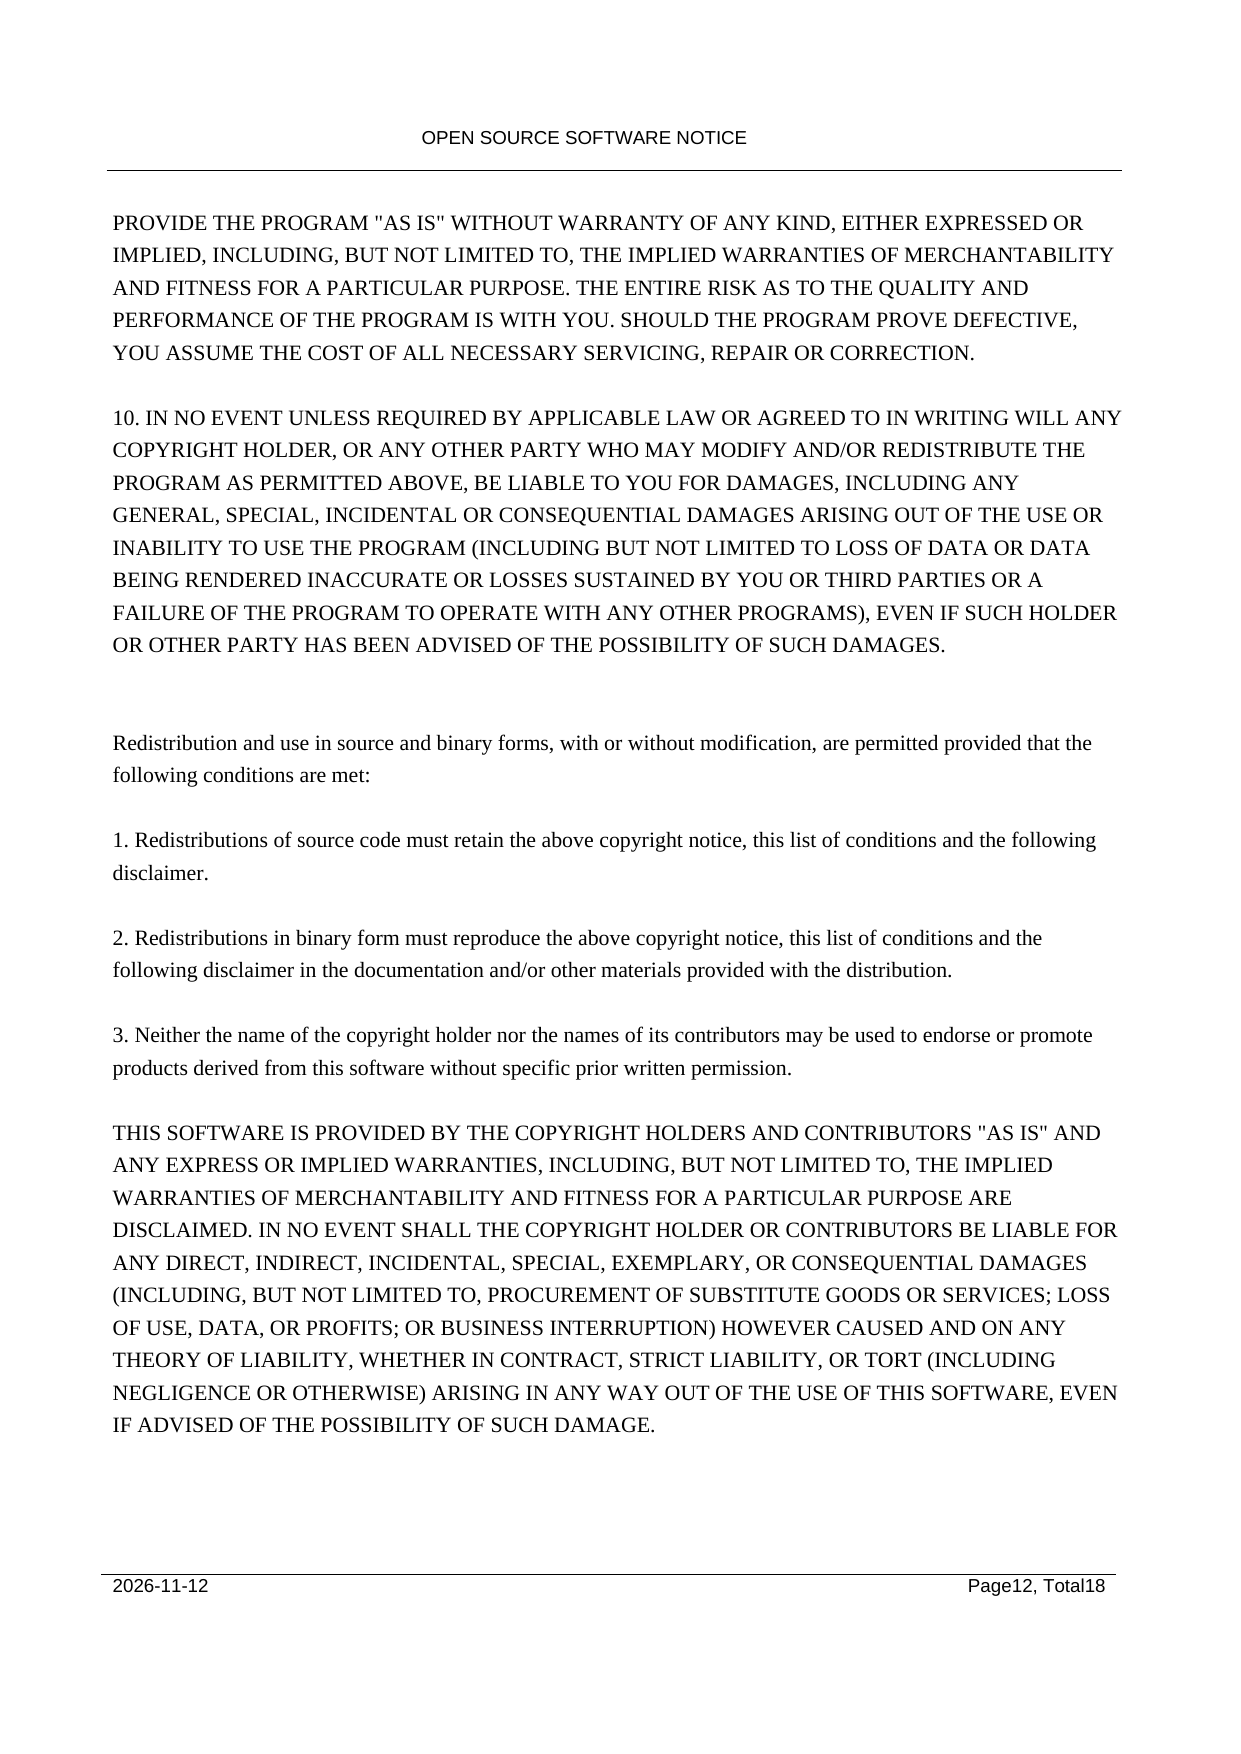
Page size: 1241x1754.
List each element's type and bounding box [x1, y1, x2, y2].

text [112, 206, 1128, 1441]
